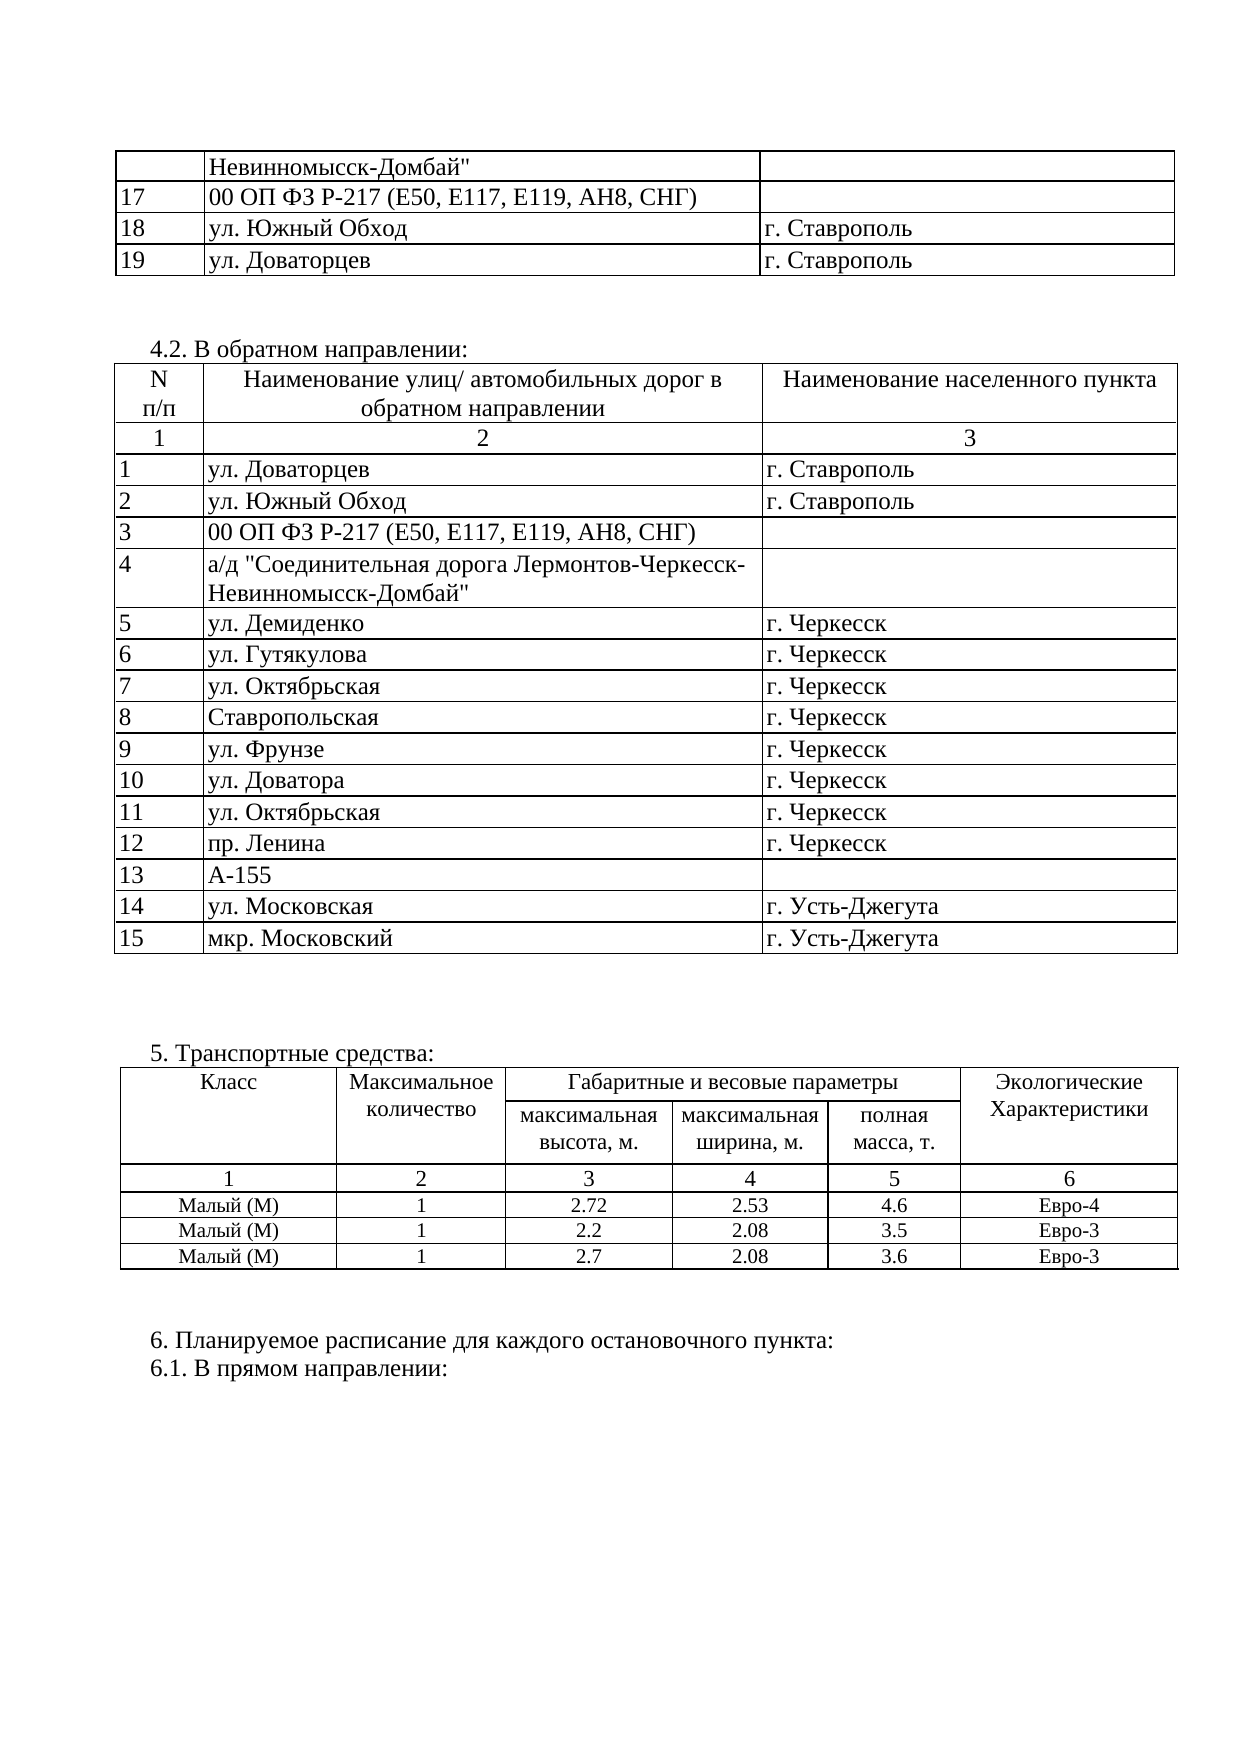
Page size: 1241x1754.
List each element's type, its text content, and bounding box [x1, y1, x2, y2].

table_cell 19 [117, 245, 204, 275]
table_cell 12 [115, 828, 203, 858]
table_cell полная масса, т. [829, 1102, 960, 1163]
table_cell [761, 182, 1174, 212]
table_cell 9 [115, 733, 203, 764]
table_cell 5 [115, 608, 203, 638]
table_cell ул. Южный Обход [204, 486, 762, 516]
table_cell 14 [115, 891, 203, 921]
table_cell 3 [763, 422, 1177, 453]
table_cell Евро-3 [961, 1218, 1177, 1242]
table_cell ул. Демиденко [204, 608, 762, 638]
table_cell 6 [115, 639, 203, 669]
table_cell 1 [337, 1244, 505, 1268]
table_header N п/п [115, 364, 203, 422]
table_cell ул. Южный Обход [205, 213, 759, 243]
table_cell ул. Гутякулова [204, 640, 762, 669]
table_cell г. Усть-Джегута [763, 890, 1177, 921]
table_cell 3.6 [829, 1244, 960, 1268]
text 4.2. В обратном направлении: [150, 334, 1090, 362]
table_cell г. Черкесск [763, 606, 1177, 638]
table_cell Малый (М) [121, 1244, 336, 1268]
table_header Максимальное количество [337, 1068, 505, 1163]
table_cell ул. Октябрьская [204, 797, 762, 827]
text 6.1. В прямом направлении: [150, 1353, 1090, 1382]
table_cell 00 ОП ФЗ Р-217 (Е50, Е117, Е119, АН8, СНГ) [205, 182, 759, 212]
table_cell 2.2 [506, 1218, 672, 1242]
table_cell 15 [115, 922, 203, 952]
table_cell Ставропольская [204, 702, 762, 732]
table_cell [205, 152, 759, 180]
table_cell 1 [115, 454, 203, 484]
table_header Наименование населенного пункта [763, 364, 1177, 422]
table_header Класс [121, 1068, 336, 1163]
table_cell г. Ставрополь [763, 485, 1177, 516]
table_cell 3 [506, 1165, 672, 1191]
table_cell 2.08 [673, 1218, 827, 1242]
table_cell ул. Доваторцев [204, 455, 762, 484]
table_cell г. Ставрополь [761, 245, 1174, 275]
table_cell [763, 516, 1177, 547]
table_cell Малый (М) [121, 1193, 336, 1217]
table_cell г. Черкесск [763, 732, 1177, 764]
table_cell 4 [115, 549, 203, 606]
table_cell 7 [115, 670, 203, 701]
table_cell 2 [115, 486, 203, 516]
table_cell 3 [115, 517, 203, 547]
table_cell ул. Доваторцев [205, 245, 759, 275]
table_cell 1 [337, 1193, 505, 1217]
table_cell 6 [961, 1165, 1177, 1191]
table_cell г. Черкесск [763, 701, 1177, 732]
table_cell А-155 [204, 860, 762, 889]
table_cell 11 [115, 796, 203, 827]
table_cell г. Усть-Джегута [763, 921, 1177, 952]
table_cell г. Ставрополь [761, 213, 1174, 243]
table_cell 4 [673, 1165, 827, 1191]
table_cell ул. Доватора [204, 765, 762, 795]
table_cell 5 [829, 1165, 960, 1191]
table_cell ул. Фрунзе [204, 734, 762, 764]
table_cell 2 [337, 1165, 505, 1191]
table_cell г. Черкесск [763, 638, 1177, 669]
table_cell 1 [115, 423, 203, 453]
text 6. Планируемое расписание для каждого остановочного пункта: [150, 1325, 1090, 1353]
table_cell 18 [117, 213, 204, 243]
table_cell 8 [115, 702, 203, 732]
table_cell 2.08 [673, 1244, 827, 1268]
table_header Габаритные и весовые параметры [506, 1068, 960, 1100]
text 5. Транспортные средства: [150, 1038, 1090, 1067]
table_cell Евро-4 [961, 1193, 1177, 1217]
table_cell 2.7 [506, 1244, 672, 1268]
table_cell Малый (М) [121, 1218, 336, 1242]
table_cell г. Черкесск [763, 827, 1177, 858]
table_cell 10 [115, 765, 203, 795]
table_cell Евро-3 [961, 1244, 1177, 1268]
table_header Наименование улиц/ автомобильных дорог в обратном направлении [204, 364, 762, 422]
table_cell а/д "Соединительная дорога Лермонтов-Черкесск-Невинномысск-Домбай" [204, 549, 762, 606]
table_cell пр. Ленина [204, 828, 762, 858]
table_cell г. Черкесск [763, 764, 1177, 795]
table_cell 3.5 [829, 1218, 960, 1242]
table_cell 13 [115, 859, 203, 889]
table_cell 4.6 [829, 1193, 960, 1217]
table_header Экологические Характеристики [961, 1068, 1177, 1163]
table_cell г. Черкесск [763, 669, 1177, 701]
table_cell г. Черкесск [763, 795, 1177, 827]
table_cell ул. Московская [204, 891, 762, 921]
table_cell 1 [337, 1218, 505, 1242]
table_cell [763, 858, 1177, 889]
table_cell [761, 152, 1174, 180]
table_cell [763, 548, 1177, 606]
table_cell 2 [204, 423, 762, 453]
table_cell мкр. Московский [204, 923, 762, 952]
table_cell 00 ОП ФЗ Р-217 (Е50, Е117, Е119, АН8, СНГ) [204, 518, 762, 547]
table_cell ул. Октябрьская [204, 671, 762, 701]
table_cell максимальная высота, м. [506, 1102, 672, 1163]
table_cell 17 [117, 182, 204, 212]
table_cell г. Ставрополь [763, 453, 1177, 484]
table_cell 16 [117, 152, 204, 180]
table_cell 2.53 [673, 1193, 827, 1217]
table_cell 1 [121, 1165, 336, 1191]
table_cell максимальная ширина, м. [673, 1102, 827, 1163]
table_cell 2.72 [506, 1193, 672, 1217]
